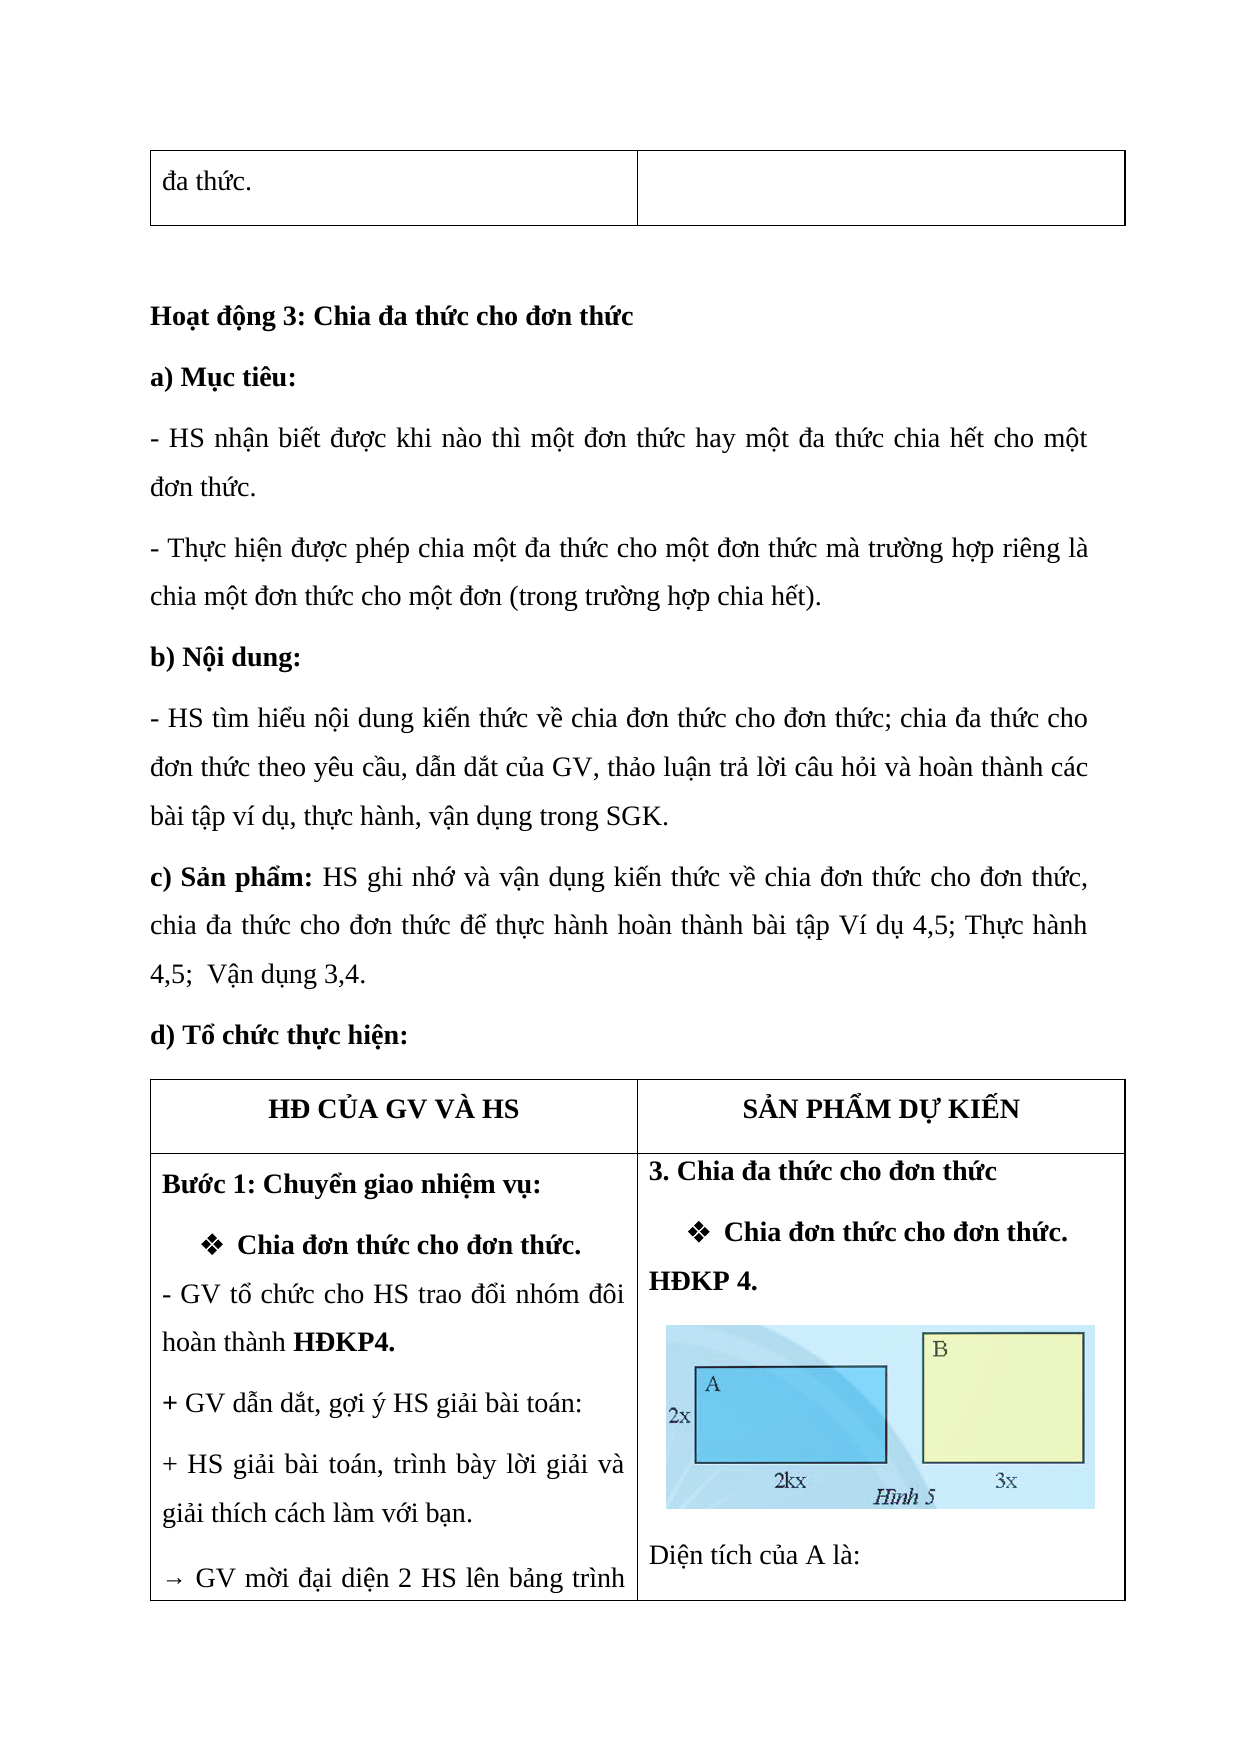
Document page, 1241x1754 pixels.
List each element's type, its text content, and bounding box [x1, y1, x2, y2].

text c) Sản phẩm: HS ghi nhớ và vận dụng kiến thức về chia đơn thức cho đơn thức, chia đa thức cho đơn thức để thực hành hoàn thành bài tập Ví dụ 4,5; Thực hành 4,5; Vận dụng 3,4. [150, 859, 1090, 989]
text - HS nhận biết được khi nào thì một đơn thức hay một đa thức chia hết cho một đơn thức. [150, 421, 1090, 502]
text d) Tổ chức thực hiện: [150, 1018, 1090, 1050]
text - HS tìm hiểu nội dung kiến thức về chia đơn thức cho đơn thức; chia đa thức cho đơn thức theo yêu cầu, dẫn dắt của GV, thảo luận trả lời câu hỏi và hoàn thành các bài tập ví dụ, thực hành, vận dụng trong SGK. [150, 701, 1090, 831]
picture [666, 1325, 1095, 1509]
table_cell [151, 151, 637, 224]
text a) Mục tiêu: [150, 360, 1090, 393]
table_header SẢN PHẨM DỰ KIẾN [638, 1080, 1124, 1153]
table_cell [638, 1154, 1124, 1599]
text Hoạt động 3: Chia đa thức cho đơn thức [150, 299, 1090, 332]
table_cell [151, 1154, 637, 1599]
table_header HĐ CỦA GV VÀ HS [151, 1080, 637, 1153]
text b) Nội dung: [150, 640, 1090, 673]
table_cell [638, 151, 1124, 224]
text - Thực hiện được phép chia một đa thức cho một đơn thức mà trường hợp riêng là chia một đơn thức cho một đơn (trong trường hợp chia hết). [150, 531, 1090, 612]
